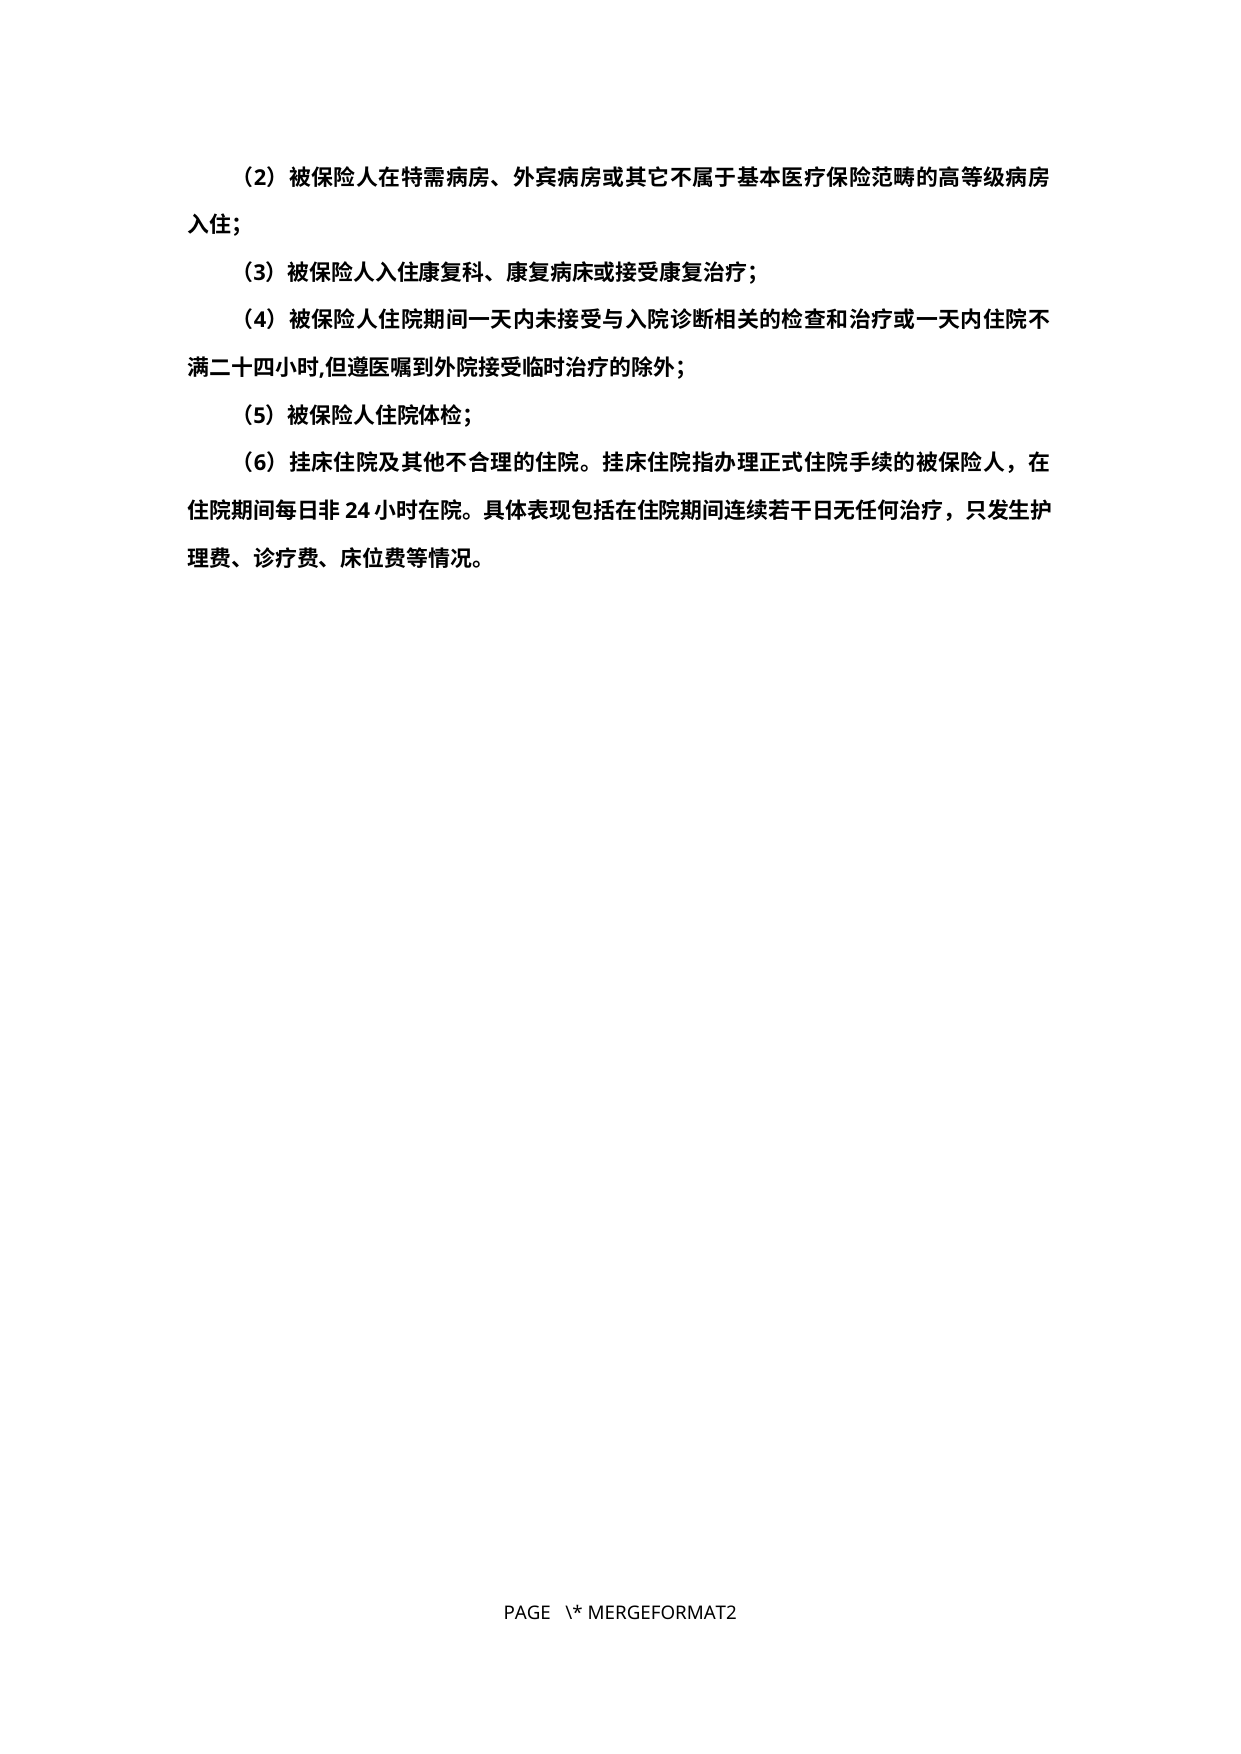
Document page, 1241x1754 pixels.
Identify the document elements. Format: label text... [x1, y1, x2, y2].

text （3）被保险人入住康复科、康复病床或接受康复治疗； [187, 255, 1053, 287]
text （2）被保险人在特需病房、外宾病房或其它不属于基本医疗保险范畴的高等级病房入住； [187, 160, 1053, 239]
text （5）被保险人住院体检； [187, 398, 1053, 429]
text （4）被保险人住院期间一天内未接受与入院诊断相关的检查和治疗或一天内住院不满二十四小时,但遵医嘱到外院接受临时治疗的除外； [187, 302, 1053, 382]
text （6）挂床住院及其他不合理的住院。挂床住院指办理正式住院手续的被保险人，在住院期间每日非24小时在院。具体表现包括在住院期间连续若干日无任何治疗，只发生护理费、诊疗费、床位费等情况。 [187, 445, 1053, 572]
